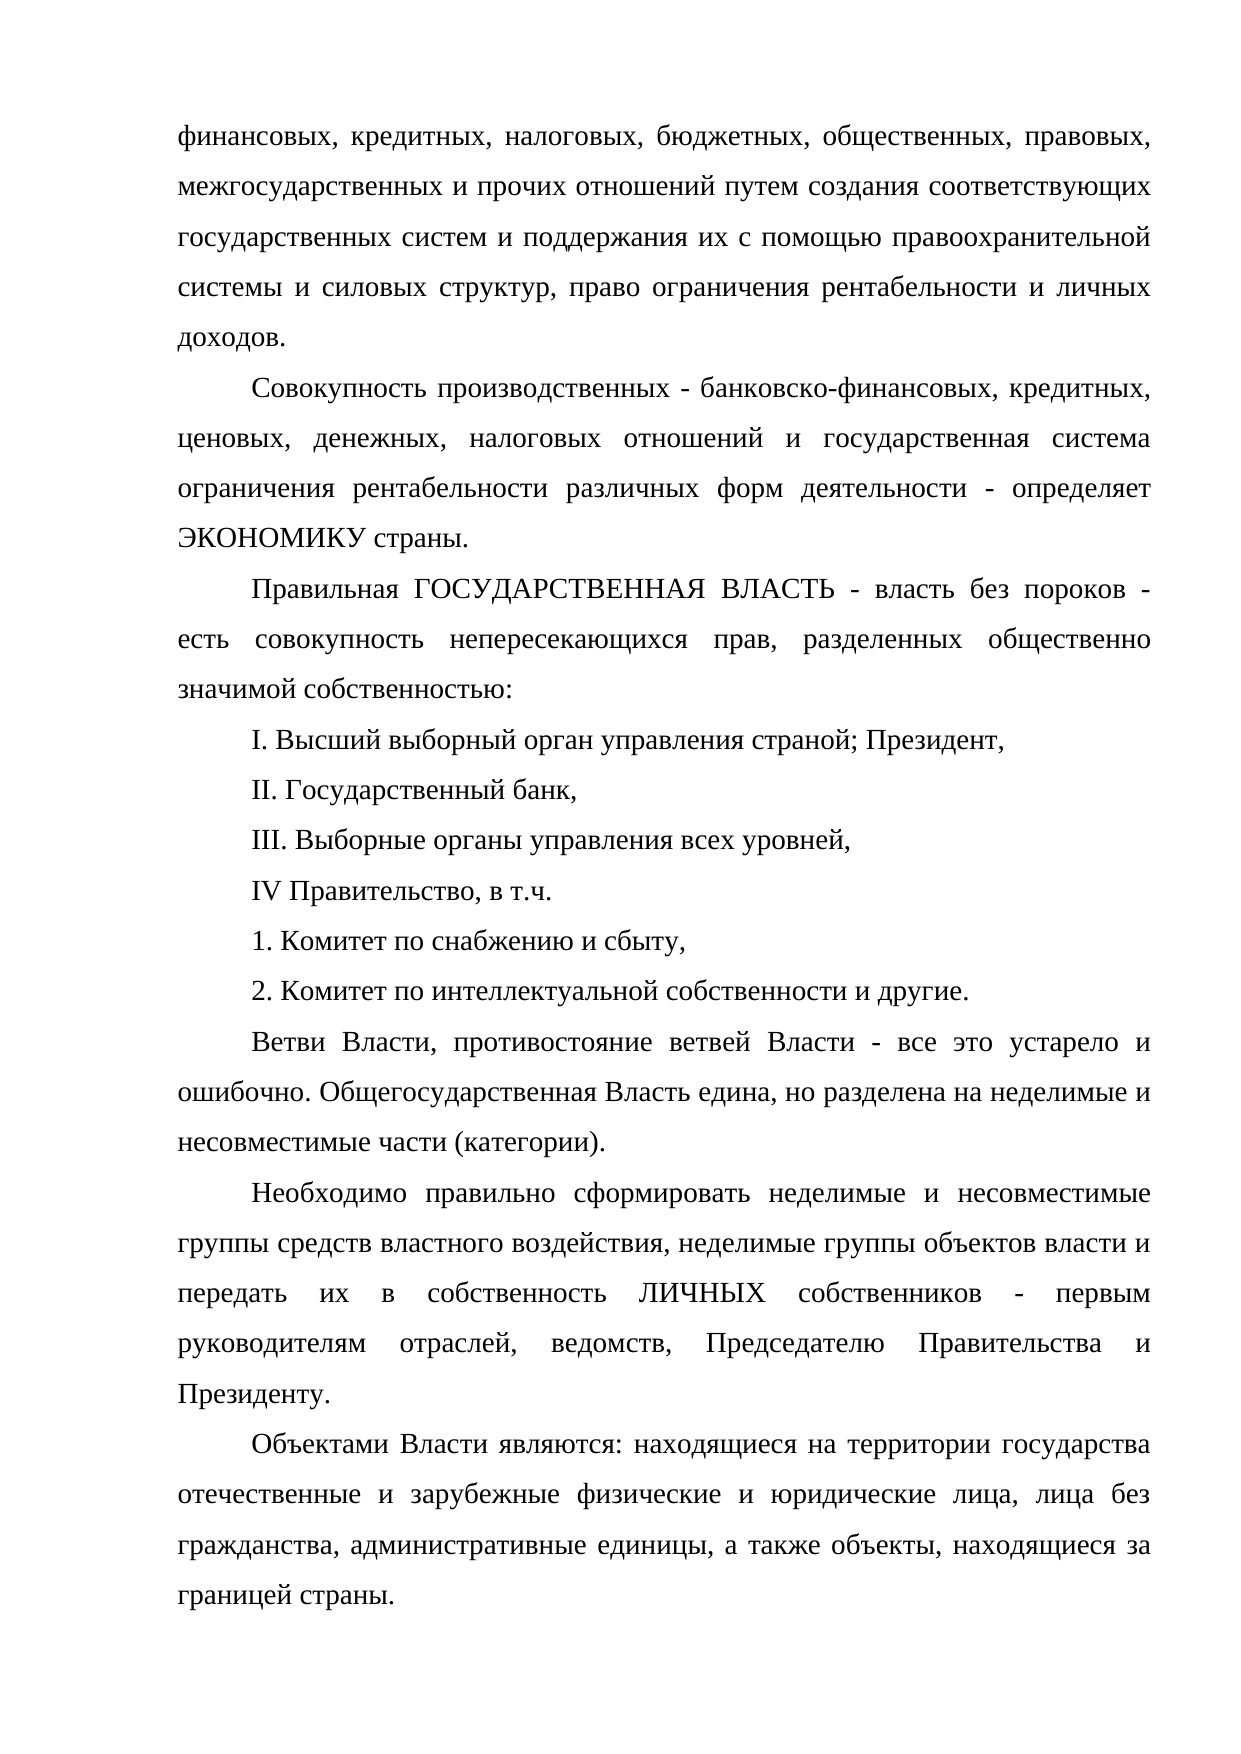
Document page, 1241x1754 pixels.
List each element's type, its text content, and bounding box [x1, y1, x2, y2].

text 2. Комитет по интеллектуальной собственности и другие. [177, 973, 1152, 1007]
text IV Правительство, в т.ч. [177, 873, 1152, 906]
text Совокупность производственных - банковско-финансовых, кредитных, ценовых, денежных, налоговых отношений и государственная система ограничения рентабельности различных форм деятельности - определяет ЭКОНОМИКУ страны. [177, 370, 1152, 554]
text Необходимо правильно сформировать неделимые и несовместимые группы средств властного воздействия, неделимые группы объектов власти и передать их в собственность ЛИЧНЫХ собственников - первым руководителям отраслей, ведомств, Председателю Правительства и Президенту. [177, 1175, 1152, 1409]
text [177, 118, 1152, 353]
text 1. Комитет по снабжению и сбыту, [177, 923, 1152, 957]
text Ветви Власти, противостояние ветвей Власти - все это устарело и ошибочно. Общегосударственная Власть едина, но разделена на неделимые и несовместимые части (категории). [177, 1024, 1152, 1158]
text Объектами Власти являются: находящиеся на территории государства отечественные и зарубежные физические и юридические лица, лица без гражданства, административные единицы, а также объекты, находящиеся за границей страны. [177, 1426, 1152, 1611]
text I. Высший выборный орган управления страной; Президент, [177, 722, 1152, 755]
text Правильная ГОСУДАРСТВЕННАЯ ВЛАСТЬ - власть без пороков - есть совокупность непересекающихся прав, разделенных общественно значимой собственностью: [177, 571, 1152, 705]
text III. Выборные органы управления всех уровней, [177, 822, 1152, 856]
text II. Государственный банк, [177, 772, 1152, 806]
